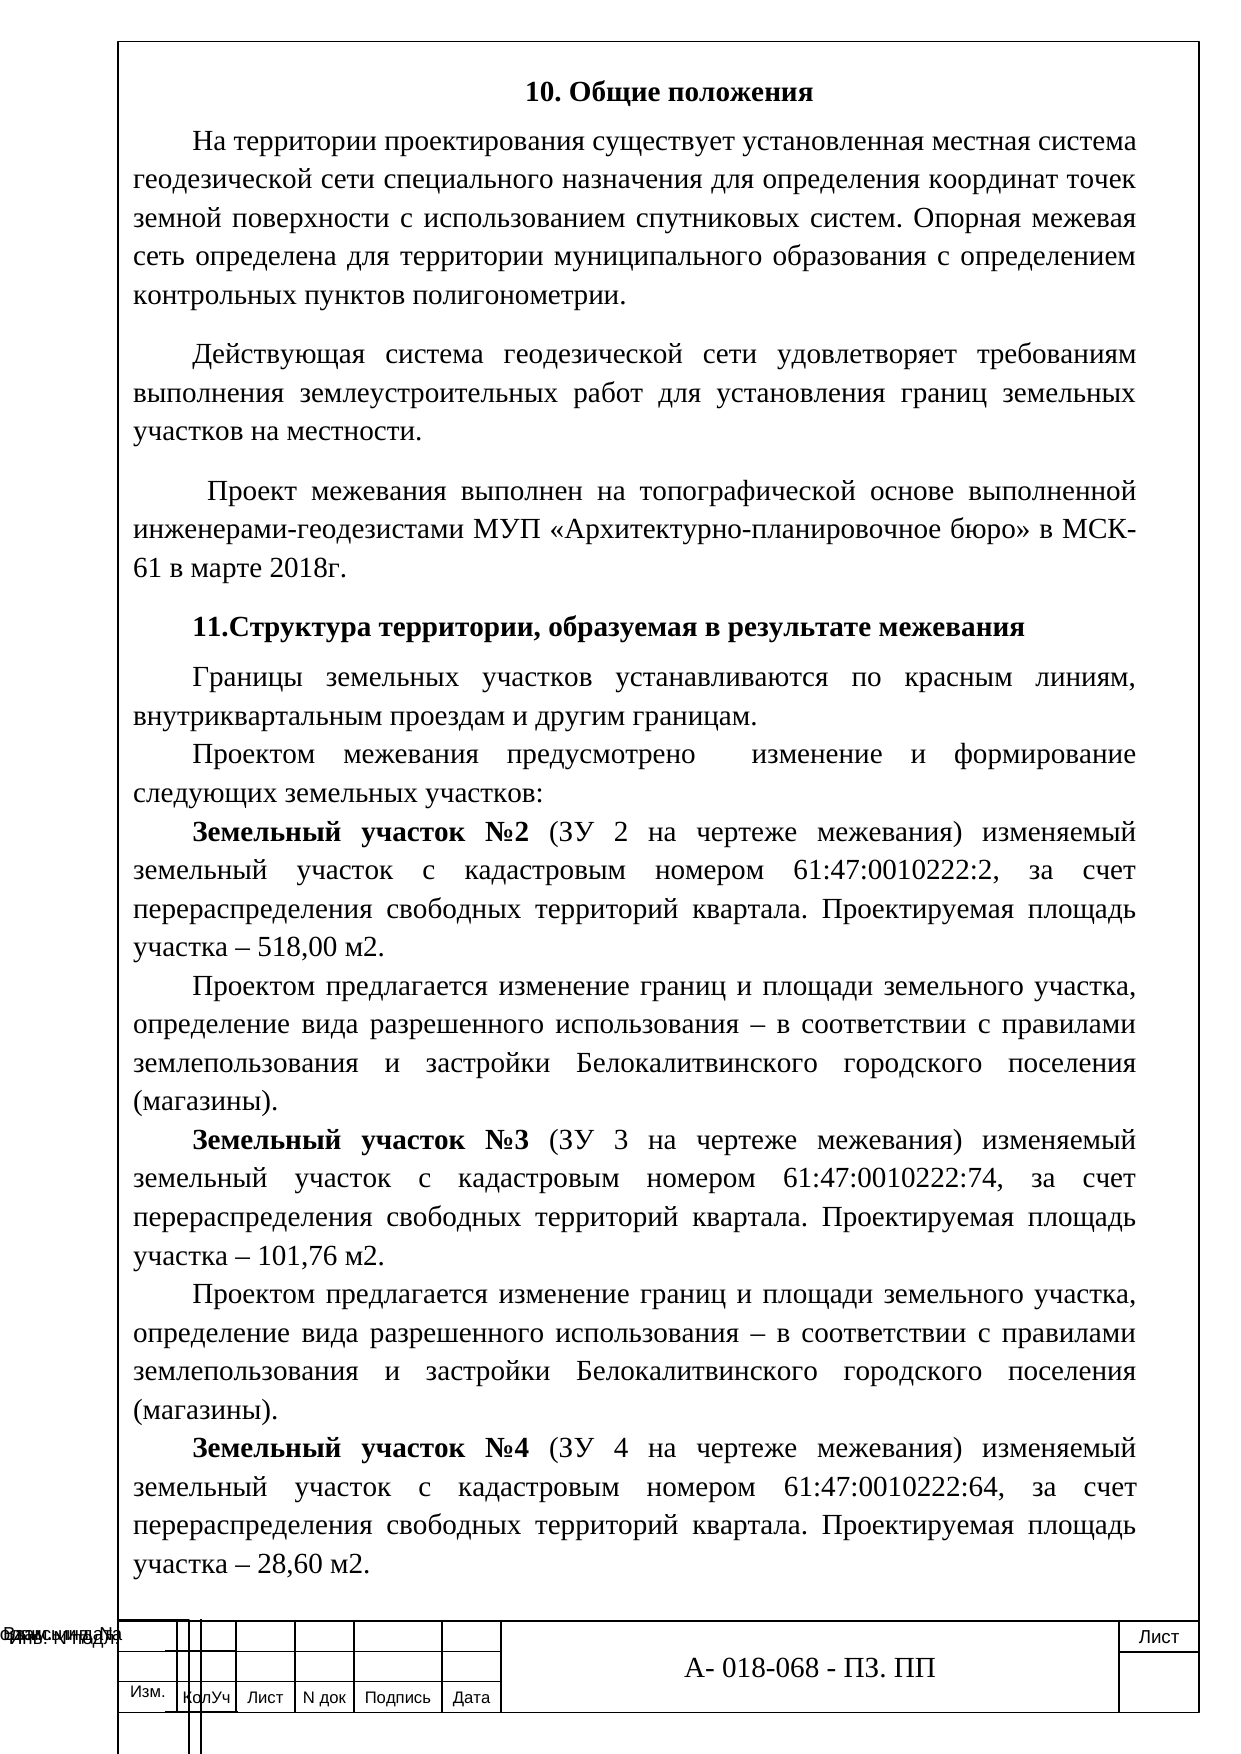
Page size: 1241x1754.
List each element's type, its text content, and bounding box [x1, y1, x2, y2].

text Действующая система геодезической сети удовлетворяет требованиям выполнения землеустроительных работ для установления границ земельных участков на местности. [133, 336, 1137, 447]
text Проект межевания выполнен на топографической основе выполненной инженерами-геодезистами МУП «Архитектурно-планировочное бюро» в МСК-61 в марте 2018г. [133, 473, 1137, 583]
text На территории проектирования существует установленная местная система геодезической сети специального назначения для определения координат точек земной поверхности с использованием спутниковых систем. Опорная межевая сеть определена для территории муниципального образования с определением контрольных пунктов полигонометрии. [133, 123, 1137, 311]
text Проектом предлагается изменение границ и площади земельного участка, определение вида разрешенного использования – в соответствии с правилами землепользования и застройки Белокалитвинского городского поселения (магазины). [133, 1276, 1137, 1425]
text Границы земельных участков устанавливаются по красным линиям, внутриквартальным проездам и другим границам. [133, 659, 1137, 732]
text Земельный участок №3 (ЗУ 3 на чертеже межевания) изменяемый земельный участок с кадастровым номером 61:47:0010222:74, за счет перераспределения свободных территорий квартала. Проектируемая площадь участка – 101,76 м2. [133, 1122, 1137, 1271]
text Земельный участок №4 (ЗУ 4 на чертеже межевания) изменяемый земельный участок с кадастровым номером 61:47:0010222:64, за счет перераспределения свободных территорий квартала. Проектируемая площадь участка – 28,60 м2. [133, 1430, 1137, 1579]
text 11.Структура территории, образуемая в результате межевания [118, 609, 1137, 643]
subtitle 10. Общие положения [163, 74, 1119, 107]
text Земельный участок №2 (ЗУ 2 на чертеже межевания) изменяемый земельный участок с кадастровым номером 61:47:0010222:2, за счет перераспределения свободных территорий квартала. Проектируемая площадь участка – 518,00 м2. [133, 814, 1137, 963]
text Проектом предлагается изменение границ и площади земельного участка, определение вида разрешенного использования – в соответствии с правилами землепользования и застройки Белокалитвинского городского поселения (магазины). [133, 968, 1137, 1117]
text Проектом межевания предусмотрено изменение и формирование следующих земельных участков: [133, 737, 1137, 809]
